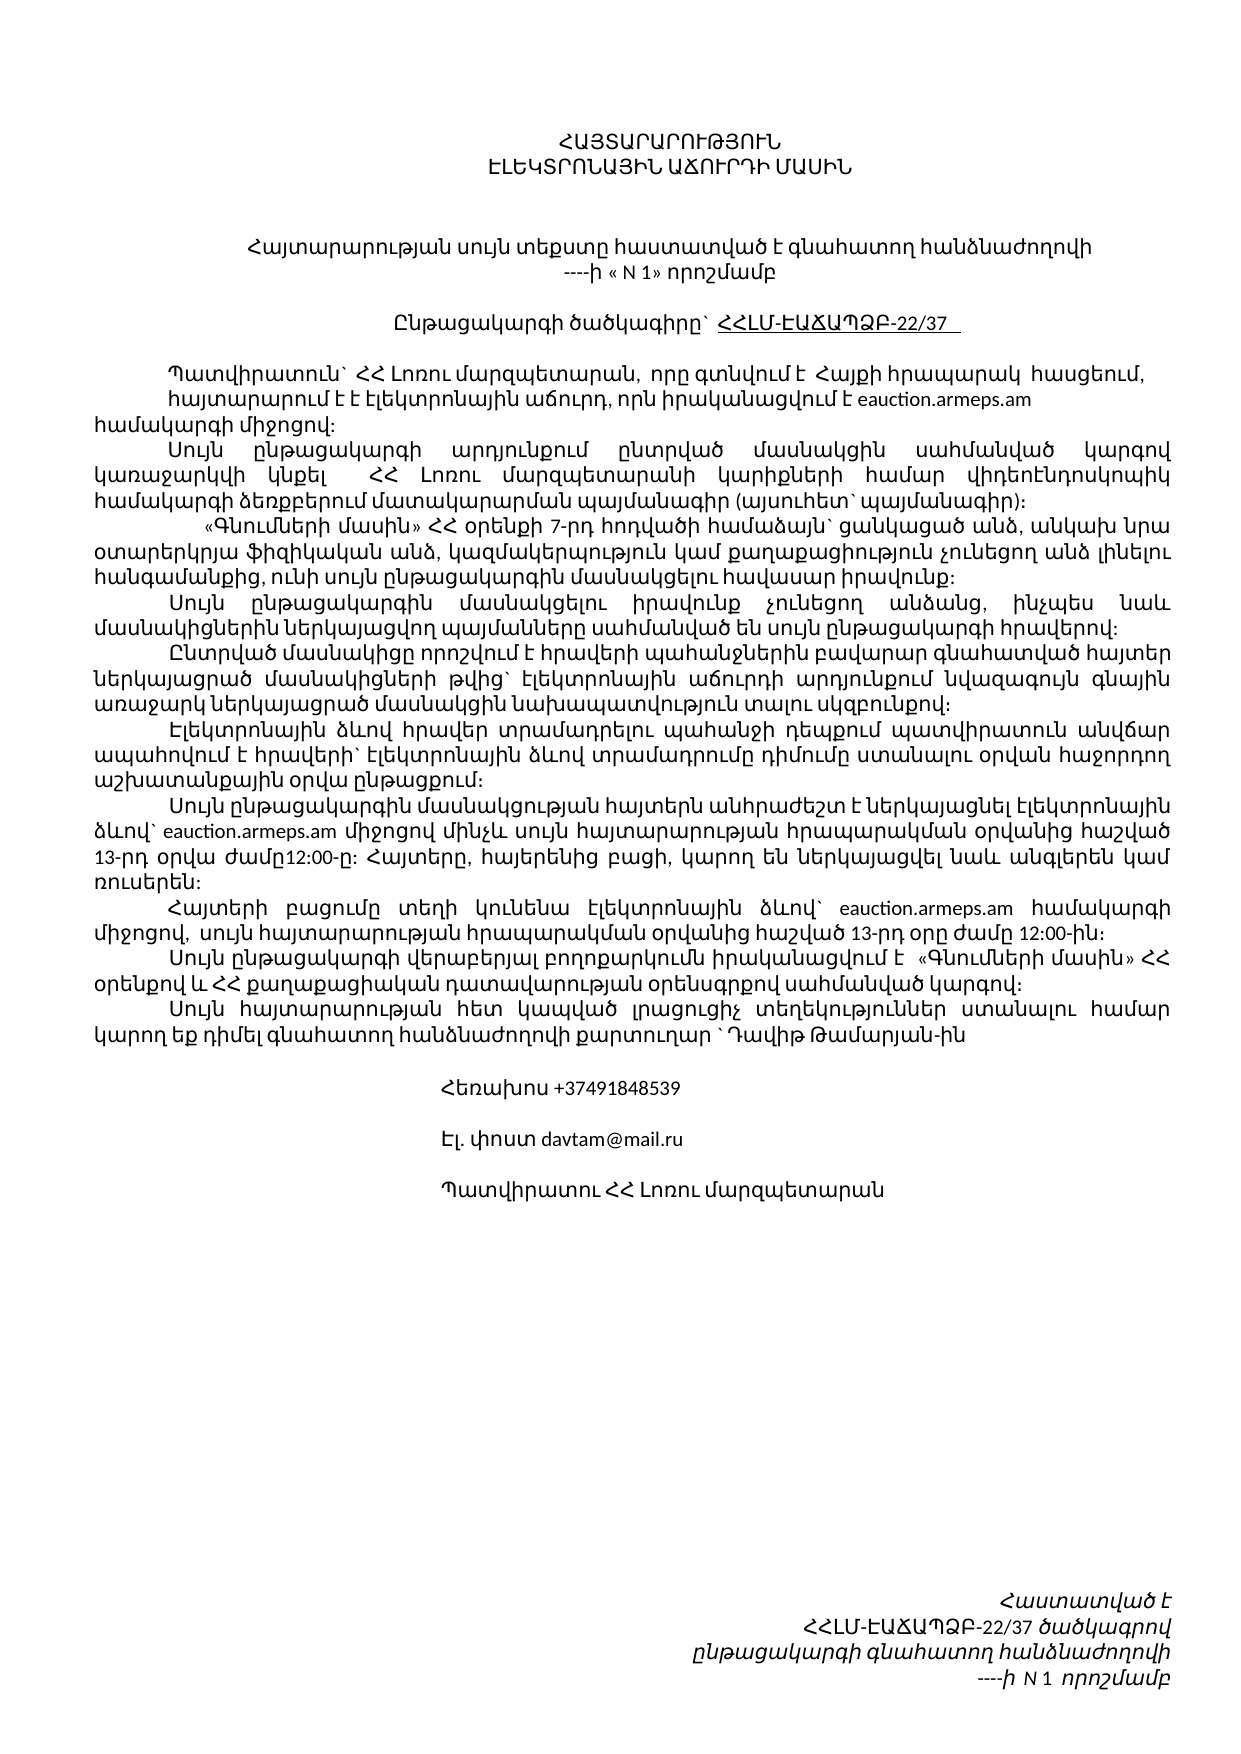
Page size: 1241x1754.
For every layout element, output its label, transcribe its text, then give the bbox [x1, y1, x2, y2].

text ----ի « N 1» որոշմամբ [94, 259, 1171, 285]
text Պատվիրատուն` ՀՀ Լոռու մարզպետարան, որը գտնվում է Հայքի հրապարակ հասցեում, [94, 361, 1171, 386]
text ----ի N 1 որոշմամբ [94, 1665, 1171, 1690]
text Սույն ընթացակարգին մասնակցության հայտերն անհրաժեշտ է ներկայացնել էլեկտրոնային ձևով` eauction.armeps.am միջոցով մինչև սույն հայտարարության հրապարակման օրվանից հաշված 13-րդ օրվա ժամը12:00-ը: Հայտերը, հայերենից բացի, կարող են ներկայացվել նաև անգլերեն կամ ռուսերեն: [94, 793, 1171, 895]
text Պատվիրատու ՀՀ Լոռու մարզպետարան [94, 1177, 1171, 1203]
text «Գնումների մասին» ՀՀ օրենքի 7-րդ հոդվածի համաձայն` ցանկացած անձ, անկախ նրա օտարերկրյա ֆիզիկական անձ, կազմակերպություն կամ քաղաքացիություն չունեցող անձ լինելու հանգամանքից, ունի սույն ընթացակարգին մասնակցելու հավասար իրավունք: [94, 513, 1171, 590]
text ՀԱՅՏԱՐԱՐՈՒԹՅՈՒՆ [94, 129, 1171, 154]
text ընթացակարգի գնահատող հանձնաժողովի [94, 1639, 1171, 1665]
text Էլ. փոստ davtam@mail.ru [94, 1126, 1171, 1152]
text ՀՀԼՄ-ԷԱՃԱՊՁԲ-22/37 ծածկագրով [94, 1614, 1171, 1639]
text Էլեկտրոնային ձևով հրավեր տրամադրելու պահանջի դեպքում պատվիրատուն անվճար ապահովում է հրավերի` էլեկտրոնային ձևով տրամադրումը դիմումը ստանալու օրվան հաջորդող աշխատանքային օրվա ընթացքում։ [94, 717, 1171, 793]
text Հայտերի բացումը տեղի կունենա էլեկտրոնային ձևով` eauction.armeps.am համակարգի միջոցով, սույն հայտարարության հրապարակման օրվանից հաշված 13-րդ օրը ժամը 12:00-ին։ [94, 895, 1171, 946]
text Սույն ընթացակարգի վերաբերյալ բողոքարկումն իրականացվում է «Գնումների մասին» ՀՀ օրենքով և ՀՀ քաղաքացիական դատավարության օրենսգրքով սահմանված կարգով։ [94, 946, 1171, 996]
text Ընթացակարգի ծածկագիրը` ՀՀԼՄ-ԷԱՃԱՊՁԲ-22/37 [94, 310, 1171, 336]
text Ընտրված մասնակիցը որոշվում է հրավերի պահանջներին բավարար գնահատված հայտեր ներկայացրած մասնակիցների թվից` էլեկտրոնային աճուրդի արդյունքում նվազագույն գնային առաջարկ ներկայացրած մասնակցին նախապատվություն տալու սկզբունքով։ [94, 641, 1171, 717]
text Հաստատված է [94, 1589, 1171, 1614]
text Հայտարարության սույն տեքստը հաստատված է գնահատող հանձնաժողովի [94, 234, 1171, 259]
text Սույն ընթացակարգին մասնակցելու իրավունք չունեցող անձանց, ինչպես նաև մասնակիցներին ներկայացվող պայմանները սահմանված են սույն ընթացակարգի հրավերով: [94, 590, 1171, 641]
text Հեռախոս +37491848539 [94, 1076, 1171, 1101]
text Սույն հայտարարության հետ կապված լրացուցիչ տեղեկություններ ստանալու համար կարող եք դիմել գնահատող հանձնաժողովի քարտուղար ` Դավիթ Թամարյան-ին [94, 996, 1171, 1047]
text Սույն ընթացակարգի արդյունքում ընտրված մասնակցին սահմանված կարգով կառաջարկվի կնքել ՀՀ Լոռու մարզպետարանի կարիքների համար վիդեոէնդոսկոպիկ համակարգի ձեռքբերում մատակարարման պայմանագիր (այսուհետ` պայմանագիր)։ [94, 437, 1171, 513]
text հայտարարում է է էլեկտրոնային աճուրդ, որն իրականացվում է eauction.armeps.am համակարգի միջոցով: [94, 386, 1171, 437]
text ԷԼԵԿՏՐՈՆԱՅԻՆ ԱՃՈՒՐԴԻ ՄԱՍԻՆ [94, 154, 1171, 180]
